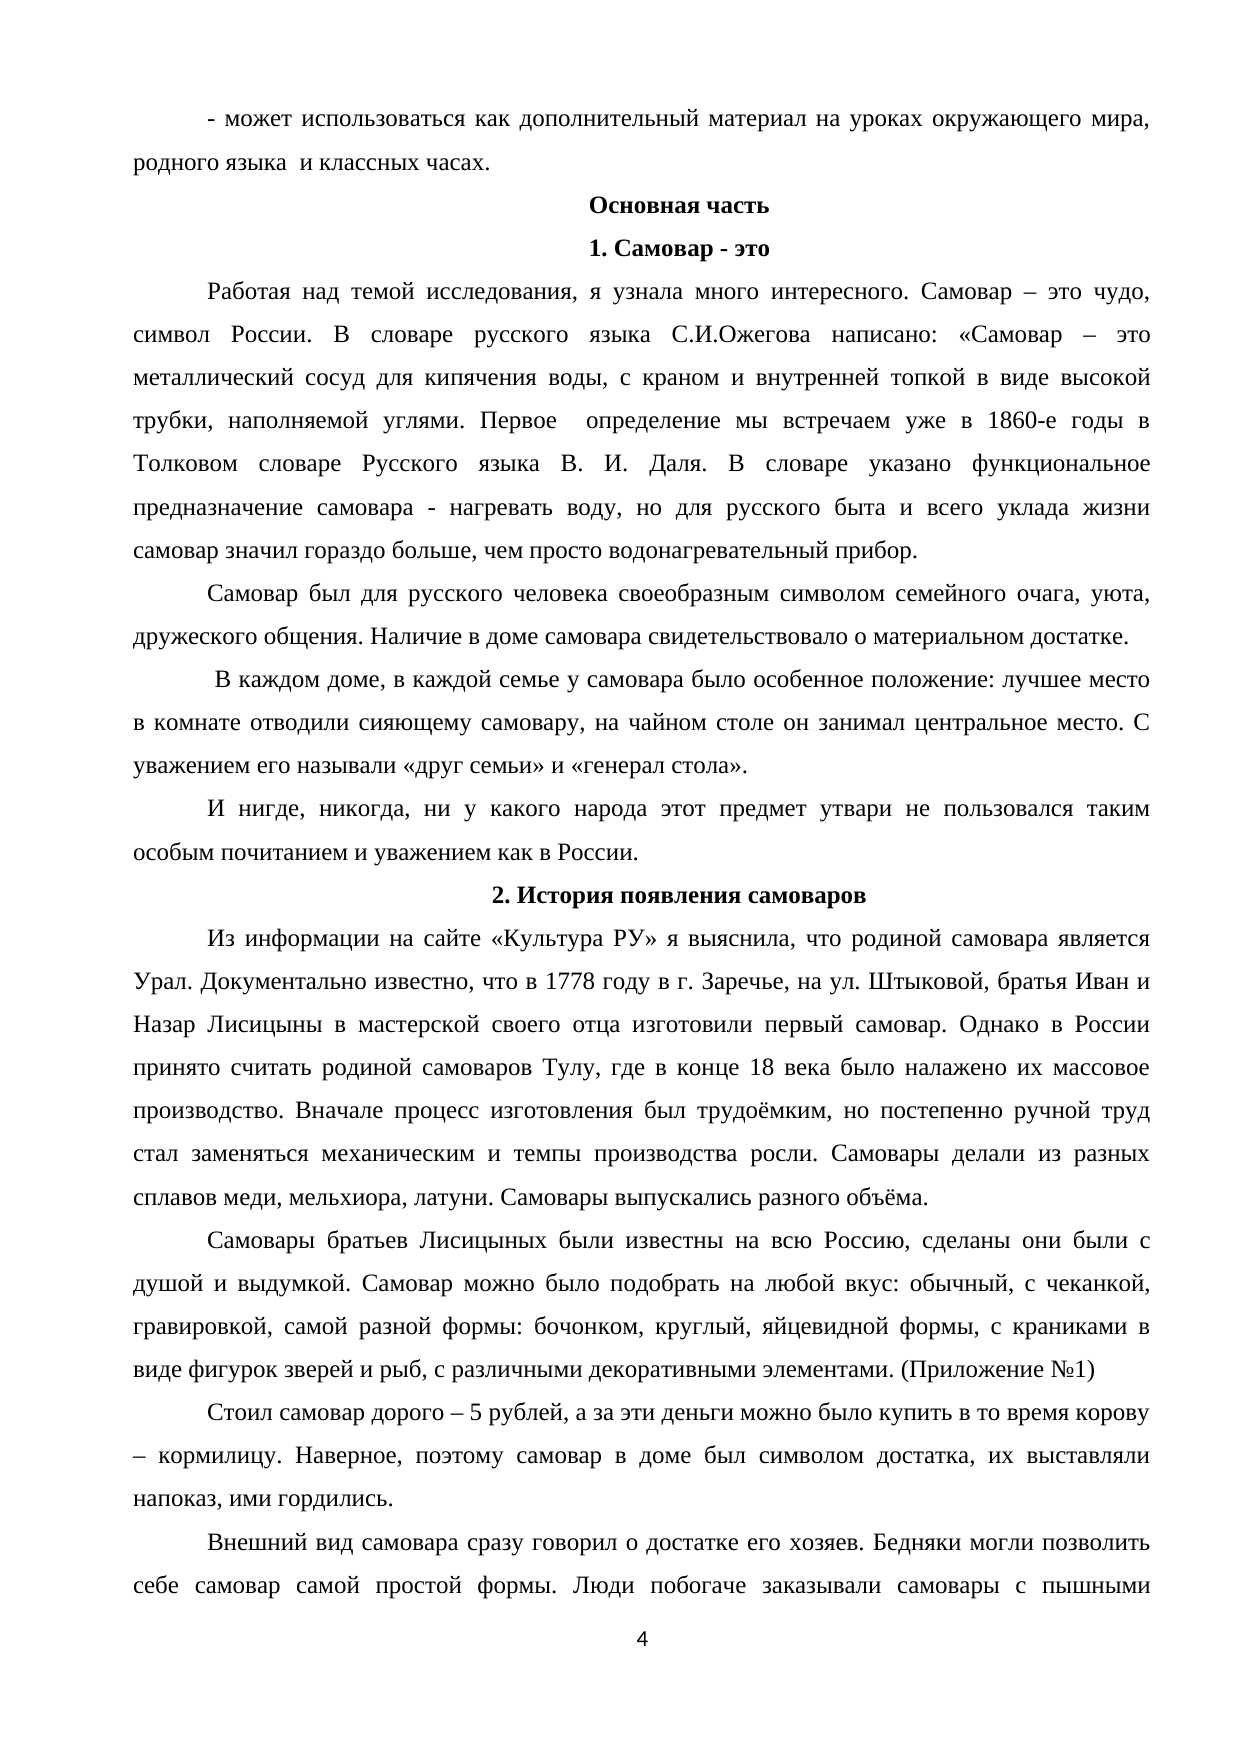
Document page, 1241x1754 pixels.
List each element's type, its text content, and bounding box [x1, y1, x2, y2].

text 2. История появления самоваров [133, 880, 1152, 908]
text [133, 1527, 1152, 1598]
text Самовар был для русского человека своеобразным символом семейного очага, уюта, дружеского общения. Наличие в доме самовара свидетельствовало о материальном достатке. [133, 578, 1152, 650]
text 1. Самовар - это [133, 233, 1152, 262]
text Работая над темой исследования, я узнала много интересного. Самовар – это чудо, символ России. В словаре русского языка С.И.Ожегова написано: «Самовар – это металлический сосуд для кипячения воды, с краном и внутренней топкой в виде высокой трубки, наполняемой углями. Первое определение мы встречаем уже в 1860-е годы в Толковом словаре Русского языка В. И. Даля. В словаре указано функциональное предназначение самовара - нагревать воду, но для русского быта и всего уклада жизни самовар значил гораздо больше, чем просто водонагревательный прибор. [133, 276, 1152, 563]
text - может использоваться как дополнительный материал на уроках окружающего мира, родного языка и классных часах. [133, 103, 1152, 175]
text Основная часть [133, 190, 1152, 218]
text И нигде, никогда, ни у какого народа этот предмет утвари не пользовался таким особым почитанием и уважением как в России. [133, 793, 1152, 865]
text Из информации на сайте «Культура РУ» я выяснила, что родиной самовара является Урал. Документально известно, что в 1778 году в г. Заречье, на ул. Штыковой, братья Иван и Назар Лисицыны в мастерской своего отца изготовили первый самовар. Однако в России принято считать родиной самоваров Тулу, где в конце 18 века было налажено их массовое производство. Вначале процесс изготовления был трудоёмким, но постепенно ручной труд стал заменяться механическим и темпы производства росли. Самовары делали из разных сплавов меди, мельхиора, латуни. Самовары выпускались разного объёма. [133, 923, 1152, 1210]
text Стоил самовар дорого – 5 рублей, а за эти деньги можно было купить в то время корову – кормилицу. Наверное, поэтому самовар в доме был символом достатка, их выставляли напоказ, ими гордились. [133, 1397, 1152, 1512]
text В каждом доме, в каждой семье у самовара было особенное положение: лучшее место в комнате отводили сияющему самовару, на чайном столе он занимал центральное место. С уважением его называли «друг семьи» и «генерал стола». [133, 664, 1152, 779]
text Самовары братьев Лисицыных были известны на всю Россию, сделаны они были с душой и выдумкой. Самовар можно было подобрать на любой вкус: обычный, с чеканкой, гравировкой, самой разной формы: бочонком, круглый, яйцевидной формы, с краниками в виде фигурок зверей и рыб, с различными декоративными элементами. (Приложение №1) [133, 1225, 1152, 1383]
